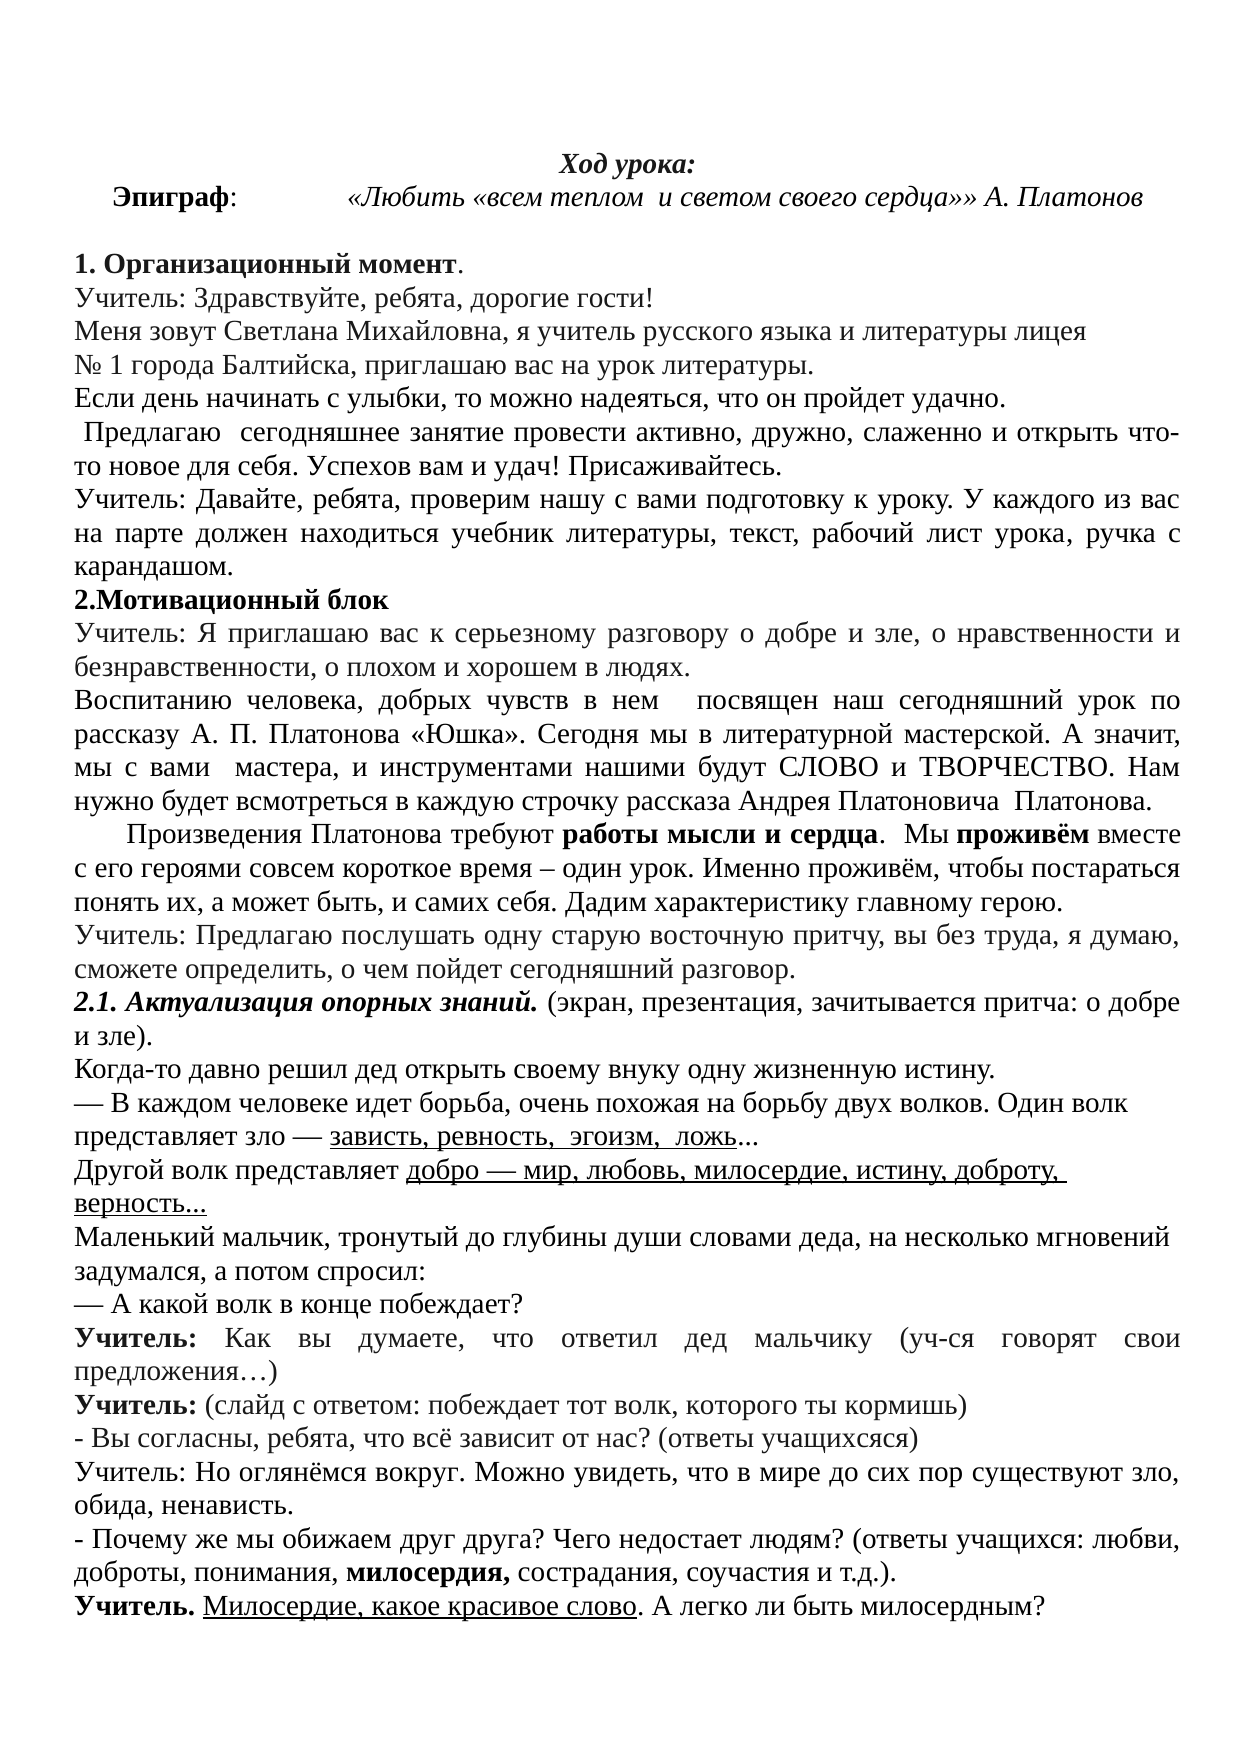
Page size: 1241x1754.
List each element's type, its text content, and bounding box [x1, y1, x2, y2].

text - Вы согласны, ребята, что всё зависит от нас? (ответы учащихсяся) [74, 1420, 1181, 1454]
text Другой волк представляет добро — мир, любовь, милосердие, истину, доброту, верность... Маленький мальчик, тронутый до глубины души словами деда, на несколько мгновений задумался, а потом спросил: — А какой волк в конце побеждает? [74, 1152, 1181, 1320]
text Учитель: Я приглашаю вас к серьезному разговору о добре и зле, о нравственности и безнравственности, о плохом и хорошем в людях. [74, 615, 1181, 682]
text - Почему же мы обижаем друг друга? Чего недостает людям? (ответы учащихся: любви, доброты, понимания, милосердия, сострадания, соучастия и т.д.). [74, 1521, 1181, 1588]
text Когда-то давно решил дед открыть своему внуку одну жизненную истину. — В каждом человеке идет борьба, очень похожая на борьбу двух волков. Один волк представляет зло — зависть, ревность, эгоизм, ложь... [74, 1051, 1181, 1152]
text Меня зовут Светлана Михайловна, я учитель русского языка и литературы лицея [74, 313, 1181, 347]
text Учитель: Давайте, ребята, проверим нашу с вами подготовку к уроку. У каждого из вас на парте должен находиться учебник литературы, текст, рабочий лист урока, ручка с карандашом. [74, 481, 1181, 582]
text Учитель: Как вы думаете, что ответил дед мальчику (уч-ся говорят свои предложения…) [74, 1320, 1181, 1387]
text № 1 города Балтийска, приглашаю вас на урок литературы. [74, 347, 1181, 381]
text Ход урока: [74, 146, 1181, 179]
text Учитель: (слайд с ответом: побеждает тот волк, которого ты кормишь) [74, 1387, 1181, 1420]
text Произведения Платонова требуют работы мысли и сердца. Мы проживём вместе с его героями совсем короткое время – один урок. Именно проживём, чтобы постараться понять их, а может быть, и самих себя. Дадим характеристику главному герою. [74, 817, 1181, 917]
text Учитель: Здравствуйте, ребята, дорогие гости! [74, 280, 1181, 313]
text Учитель: Предлагаю послушать одну старую восточную притчу, вы без труда, я думаю, сможете определить, о чем пойдет сегодняшний разговор. [74, 917, 1181, 984]
text Предлагаю сегодняшнее занятие провести активно, дружно, слаженно и открыть что-то новое для себя. Успехов вам и удач! Присаживайтесь. [74, 414, 1181, 481]
text Учитель. Милосердие, какое красивое слово. А легко ли быть милосердным? [74, 1588, 1181, 1622]
text Если день начинать с улыбки, то можно надеяться, что он пройдет удачно. [74, 381, 1181, 414]
text Учитель: Но оглянёмся вокруг. Можно увидеть, что в мире до сих пор существуют зло, обида, ненависть. [74, 1454, 1181, 1521]
text 2.Мотивационный блок [74, 582, 1181, 615]
text 1. Организационный момент. [74, 246, 1181, 280]
text Эпиграф: «Любить «всем теплом и светом своего сердца»» А. Платонов [74, 179, 1181, 213]
text 2.1. Актуализация опорных знаний. (экран, презентация, зачитывается притча: о добре и зле). [74, 984, 1181, 1051]
text Воспитанию человека, добрых чувств в нем посвящен наш сегодняшний урок по рассказу А. П. Платонова «Юшка». Сегодня мы в литературной мастерской. А значит, мы с вами мастера, и инструментами нашими будут СЛОВО и ТВОРЧЕСТВО. Нам нужно будет всмотреться в каждую строчку рассказа Андрея Платоновича Платонова. [74, 682, 1181, 817]
